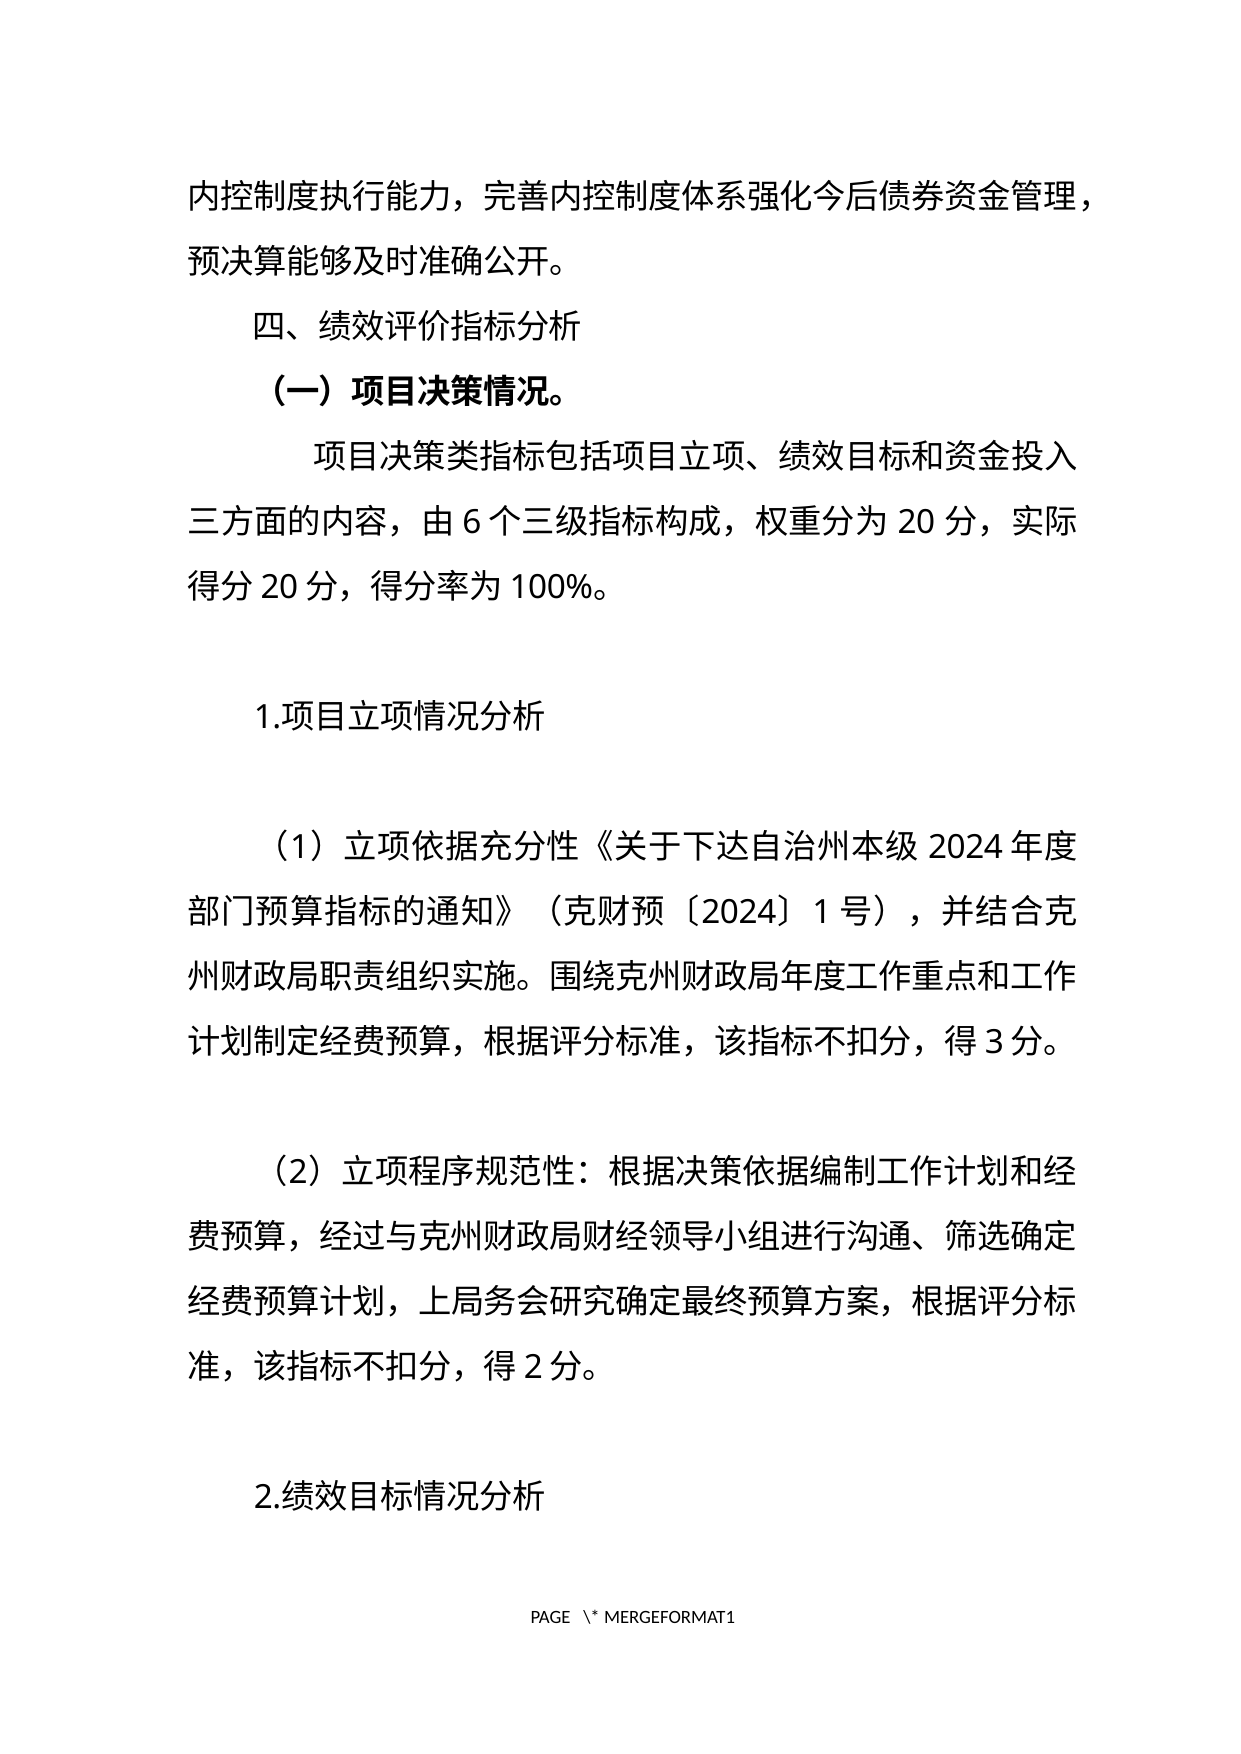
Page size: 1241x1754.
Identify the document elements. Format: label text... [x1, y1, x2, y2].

text 四、绩效评价指标分析 [187, 292, 1078, 357]
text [187, 162, 1078, 292]
text （一）项目决策情况。 [187, 357, 1078, 422]
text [187, 422, 1078, 1527]
